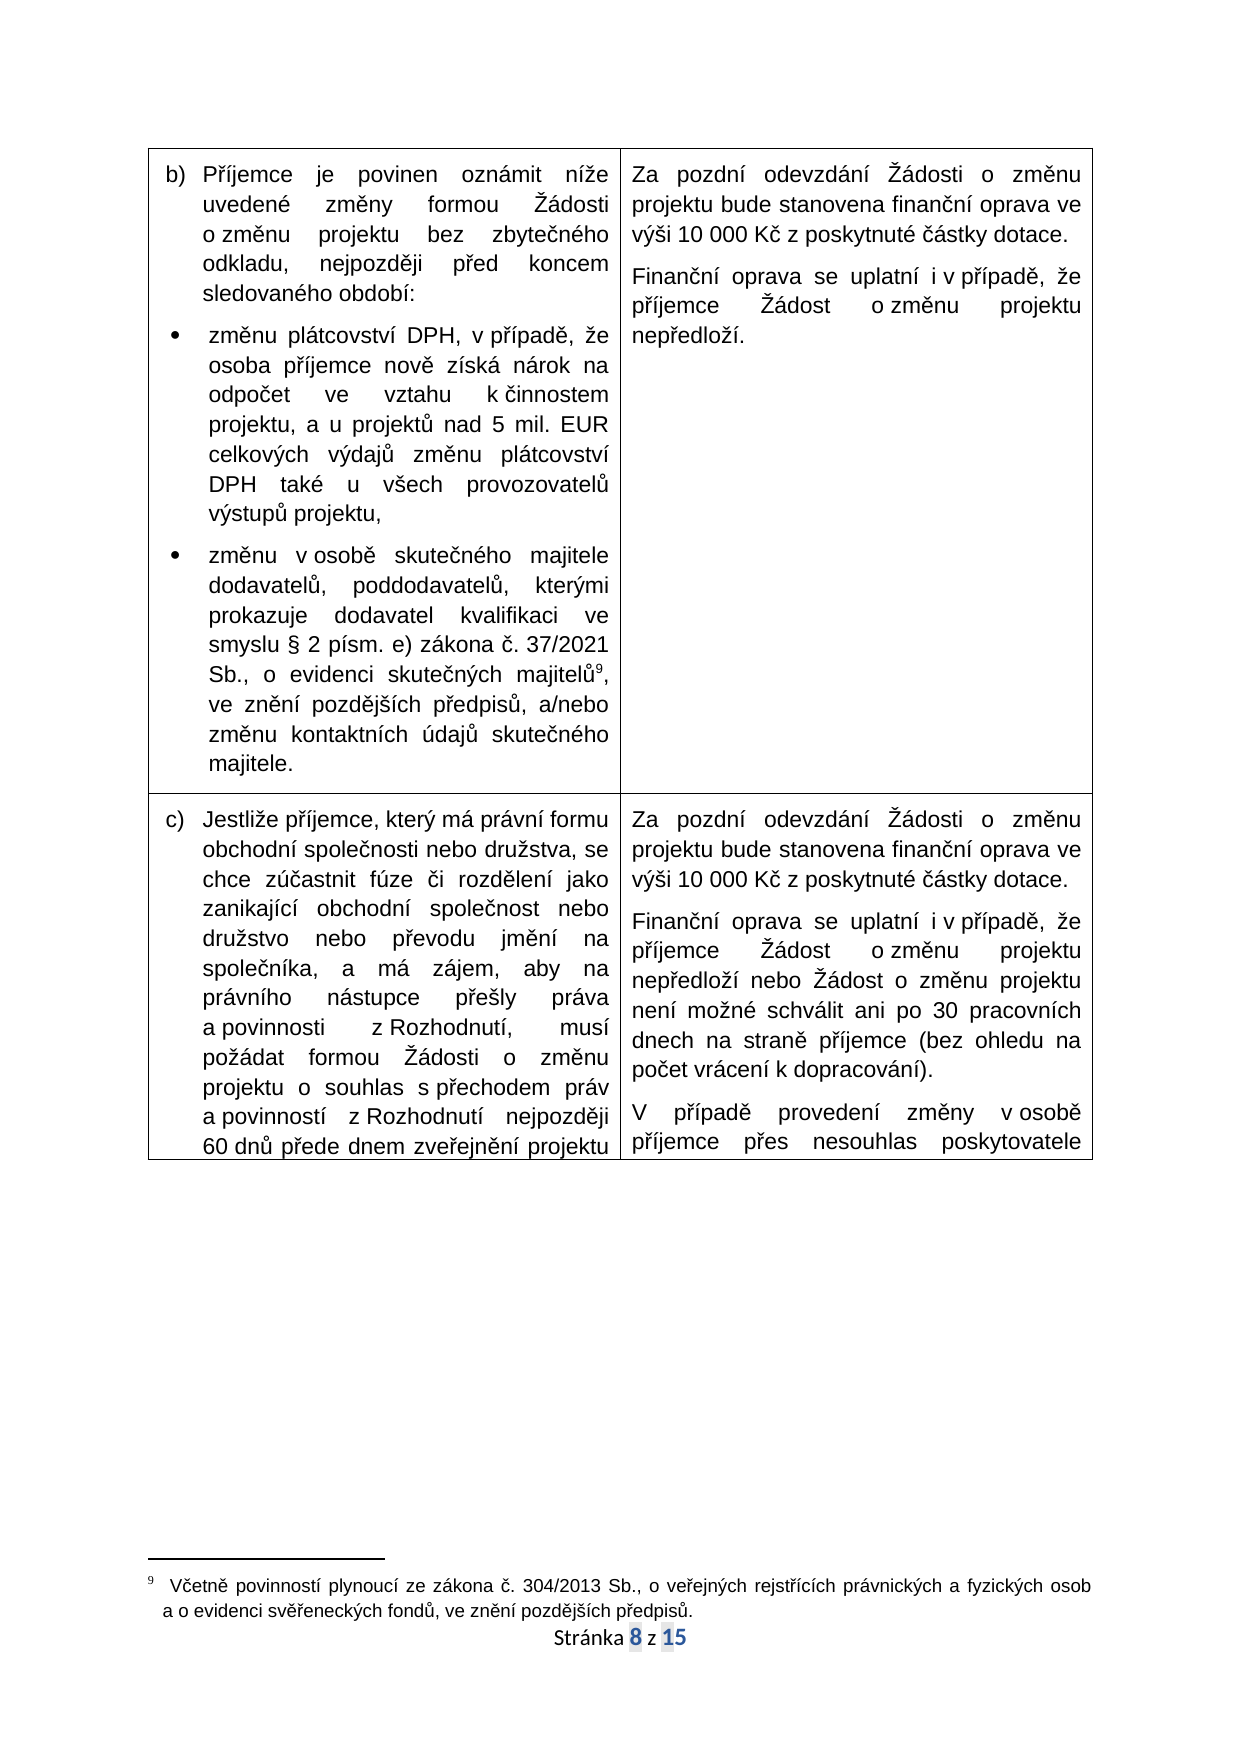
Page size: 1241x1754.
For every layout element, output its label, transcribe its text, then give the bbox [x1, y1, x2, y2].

table_cell Za pozdní odevzdání Žádosti o změnu projektu bude stanovena finanční oprava ve výši 10 000 Kč z poskytnuté částky dotace. Finanční oprava se uplatní i v případě, že příjemce Žádost o změnu projektu nepředloží. [621, 149, 1092, 793]
table_cell Jestliže příjemce, který má právní formu obchodní společnosti nebo družstva, se chce zúčastnit fúze či rozdělení jako zanikající obchodní společnost nebo družstvo nebo převodu jmění na společníka, a má zájem, aby na právního nástupce přešly práva a povinnosti z Rozhodnutí, musí požádat formou Žádosti o změnu projektu o souhlas s přechodem práv a povinností z Rozhodnutí nejpozději 60 dnů přede dnem zveřejnění projektu fúze, rozdělení nebo převodu jmění na společníka. [149, 794, 620, 1159]
table_cell Příjemce je povinen oznámit níže uvedené změny formou Žádosti o změnu projektu bez zbytečného odkladu, nejpozději před koncem sledovaného období: změnu plátcovství DPH, v případě, že osoba příjemce nově získá nárok na odpočet ve vztahu k činnostem projektu, a u projektů nad 5 mil. EUR celkových výdajů změnu plátcovství DPH také u všech provozovatelů výstupů projektu, změnu v osobě skutečného majitele dodavatelů, poddodavatelů, kterými prokazuje dodavatel kvalifikaci ve smyslu § 2 písm. e) zákona č. 37/2021 Sb., o evidenci skutečných majitelů, ve znění pozdějších předpisů, a/nebo změnu kontaktních údajů skutečného majitele. [149, 149, 620, 793]
table_cell Za pozdní odevzdání Žádosti o změnu projektu bude stanovena finanční oprava ve výši 10 000 Kč z poskytnuté částky dotace. Finanční oprava se uplatní i v případě, že příjemce Žádost o změnu projektu nepředloží nebo Žádost o změnu projektu není možné schválit ani po 30 pracovních dnech na straně příjemce (bez ohledu na počet vrácení k dopracování). V případě provedení změny v osobě příjemce přes nesouhlas poskytovatele dotace bude stanovena finanční oprava ve výši 100 % částky poskytnuté dotace. [621, 794, 1092, 1159]
